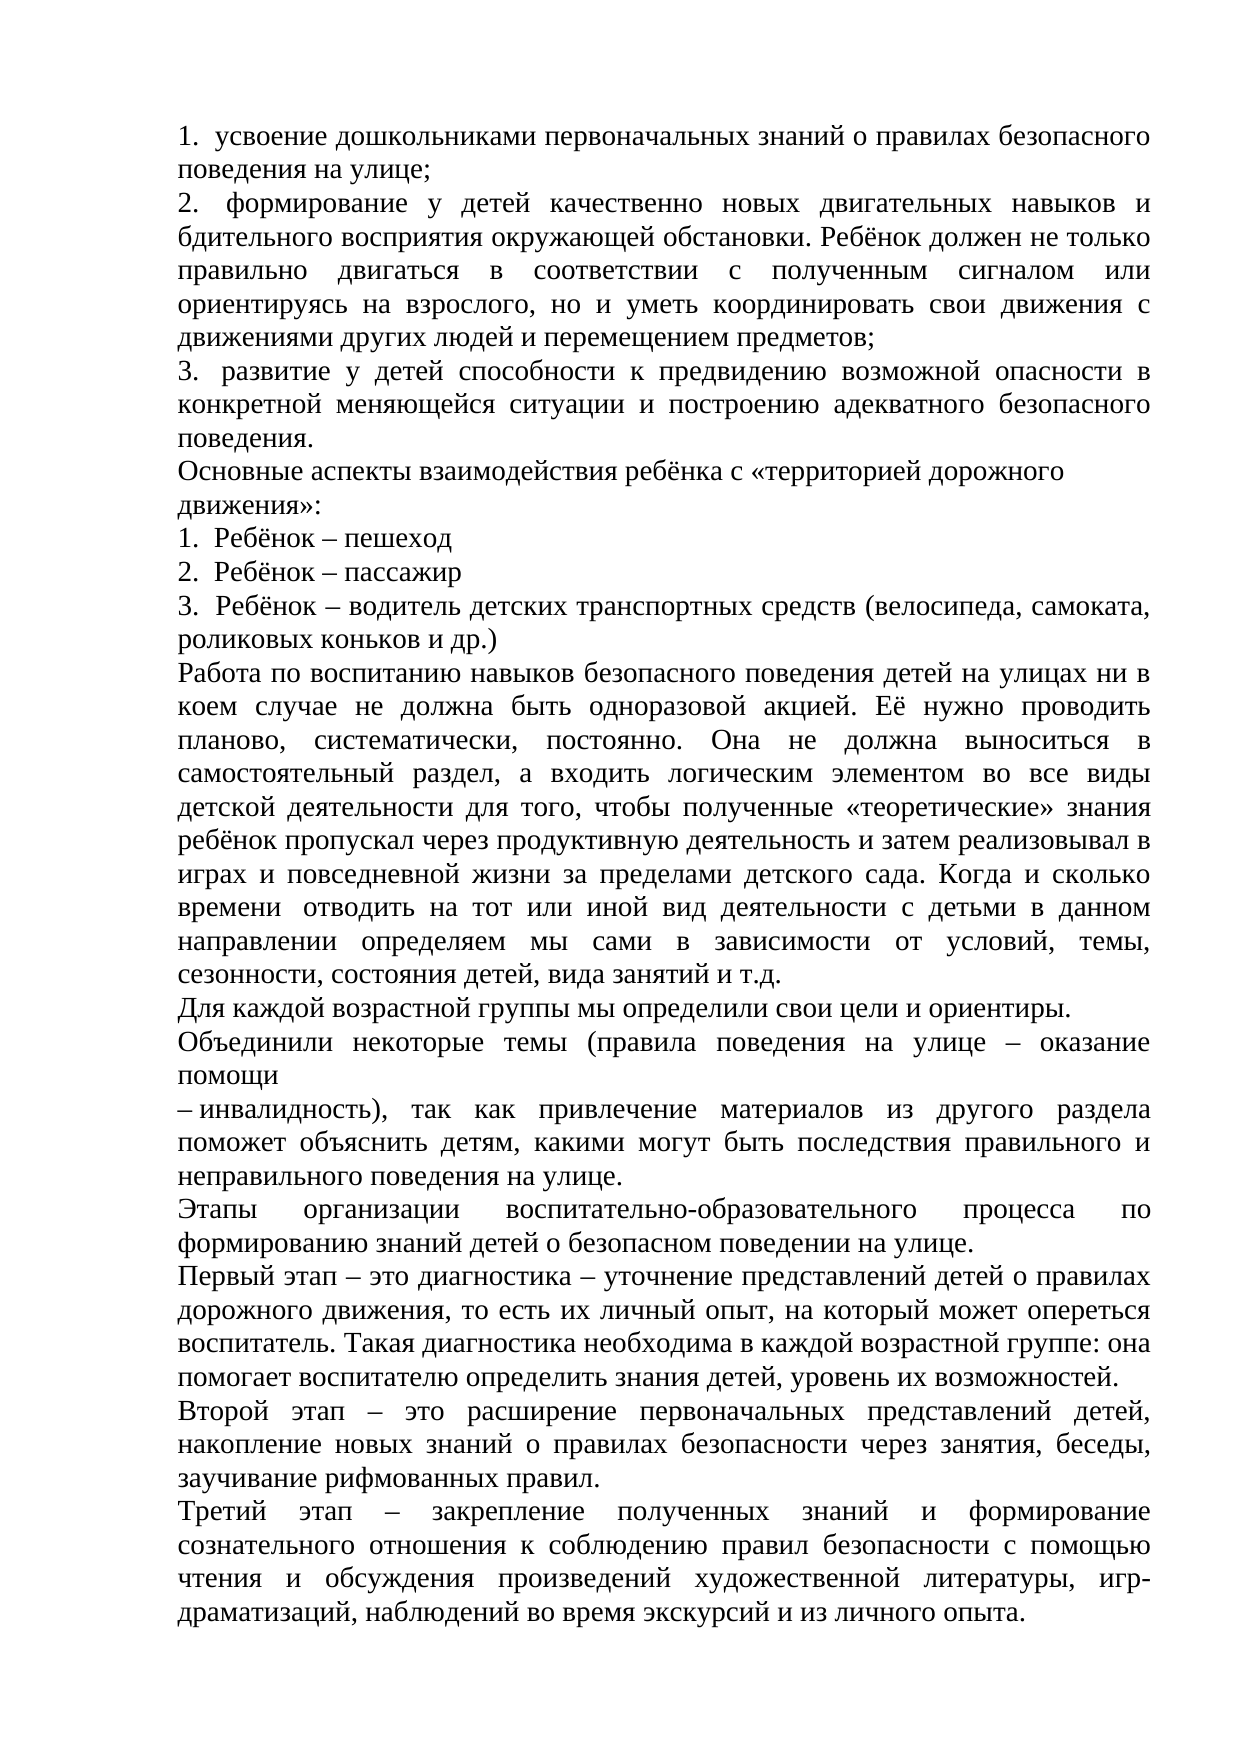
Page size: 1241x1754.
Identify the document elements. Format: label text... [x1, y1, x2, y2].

text – инвалидность), так как привлечение материалов из другого раздела поможет объяснить детям, какими могут быть последствия правильного и неправильного поведения на улице. [177, 1091, 1152, 1191]
text Второй этап – это расширение первоначальных представлений детей, накопление новых знаний о правилах безопасности через занятия, беседы, заучивание рифмованных правил. [177, 1393, 1152, 1493]
text 2. формирование у детей качественно новых двигательных навыков и бдительного восприятия окружающей обстановки. Ребёнок должен не только правильно двигаться в соответствии с полученным сигналом или ориентируясь на взрослого, но и уметь координировать свои движения с движениями других людей и перемещением предметов; [177, 185, 1152, 353]
text Третий этап – закрепление полученных знаний и формирование сознательного отношения к соблюдению правил безопасности с помощью чтения и обсуждения произведений художественной литературы, игр-драматизаций, наблюдений во время экскурсий и из личного опыта. [177, 1493, 1152, 1627]
text 1. усвоение дошкольниками первоначальных знаний о правилах безопасного поведения на улице; [177, 118, 1152, 185]
text Этапы организации воспитательно-образовательного процесса по формированию знаний детей о безопасном поведении на улице. [177, 1191, 1152, 1258]
text 1. Ребёнок – пешеход [177, 521, 1152, 554]
text Для каждой возрастной группы мы определили свои цели и ориентиры. [177, 990, 1152, 1024]
text движения»: [177, 487, 1152, 521]
text 3. Ребёнок – водитель детских транспортных средств (велосипеда, самоката, роликовых коньков и др.) [177, 588, 1152, 655]
text Работа по воспитанию навыков безопасного поведения детей на улицах ни в коем случае не должна быть одноразовой акцией. Её нужно проводить планово, систематически, постоянно. Она не должна выноситься в самостоятельный раздел, а входить логическим элементом во все виды детской деятельности для того, чтобы полученные «теоретические» знания ребёнок пропускал через продуктивную деятельность и затем реализовывал в играх и повседневной жизни за пределами детского сада. Когда и сколько времени отводить на тот или иной вид деятельности с детьми в данном направлении определяем мы сами в зависимости от условий, темы, сезонности, состояния детей, вида занятий и т.д. [177, 655, 1152, 990]
text 3. развитие у детей способности к предвидению возможной опасности в конкретной меняющейся ситуации и построению адекватного безопасного поведения. [177, 353, 1152, 453]
text Первый этап – это диагностика – уточнение представлений детей о правилах дорожного движения, то есть их личный опыт, на который может опереться воспитатель. Такая диагностика необходима в каждой возрастной группе: она помогает воспитателю определить знания детей, уровень их возможностей. [177, 1258, 1152, 1393]
text Объединили некоторые темы (правила поведения на улице – оказание помощи [177, 1024, 1152, 1091]
text Основные аспекты взаимодействия ребёнка с «территорией дорожного [177, 453, 1152, 487]
text 2. Ребёнок – пассажир [177, 554, 1152, 588]
